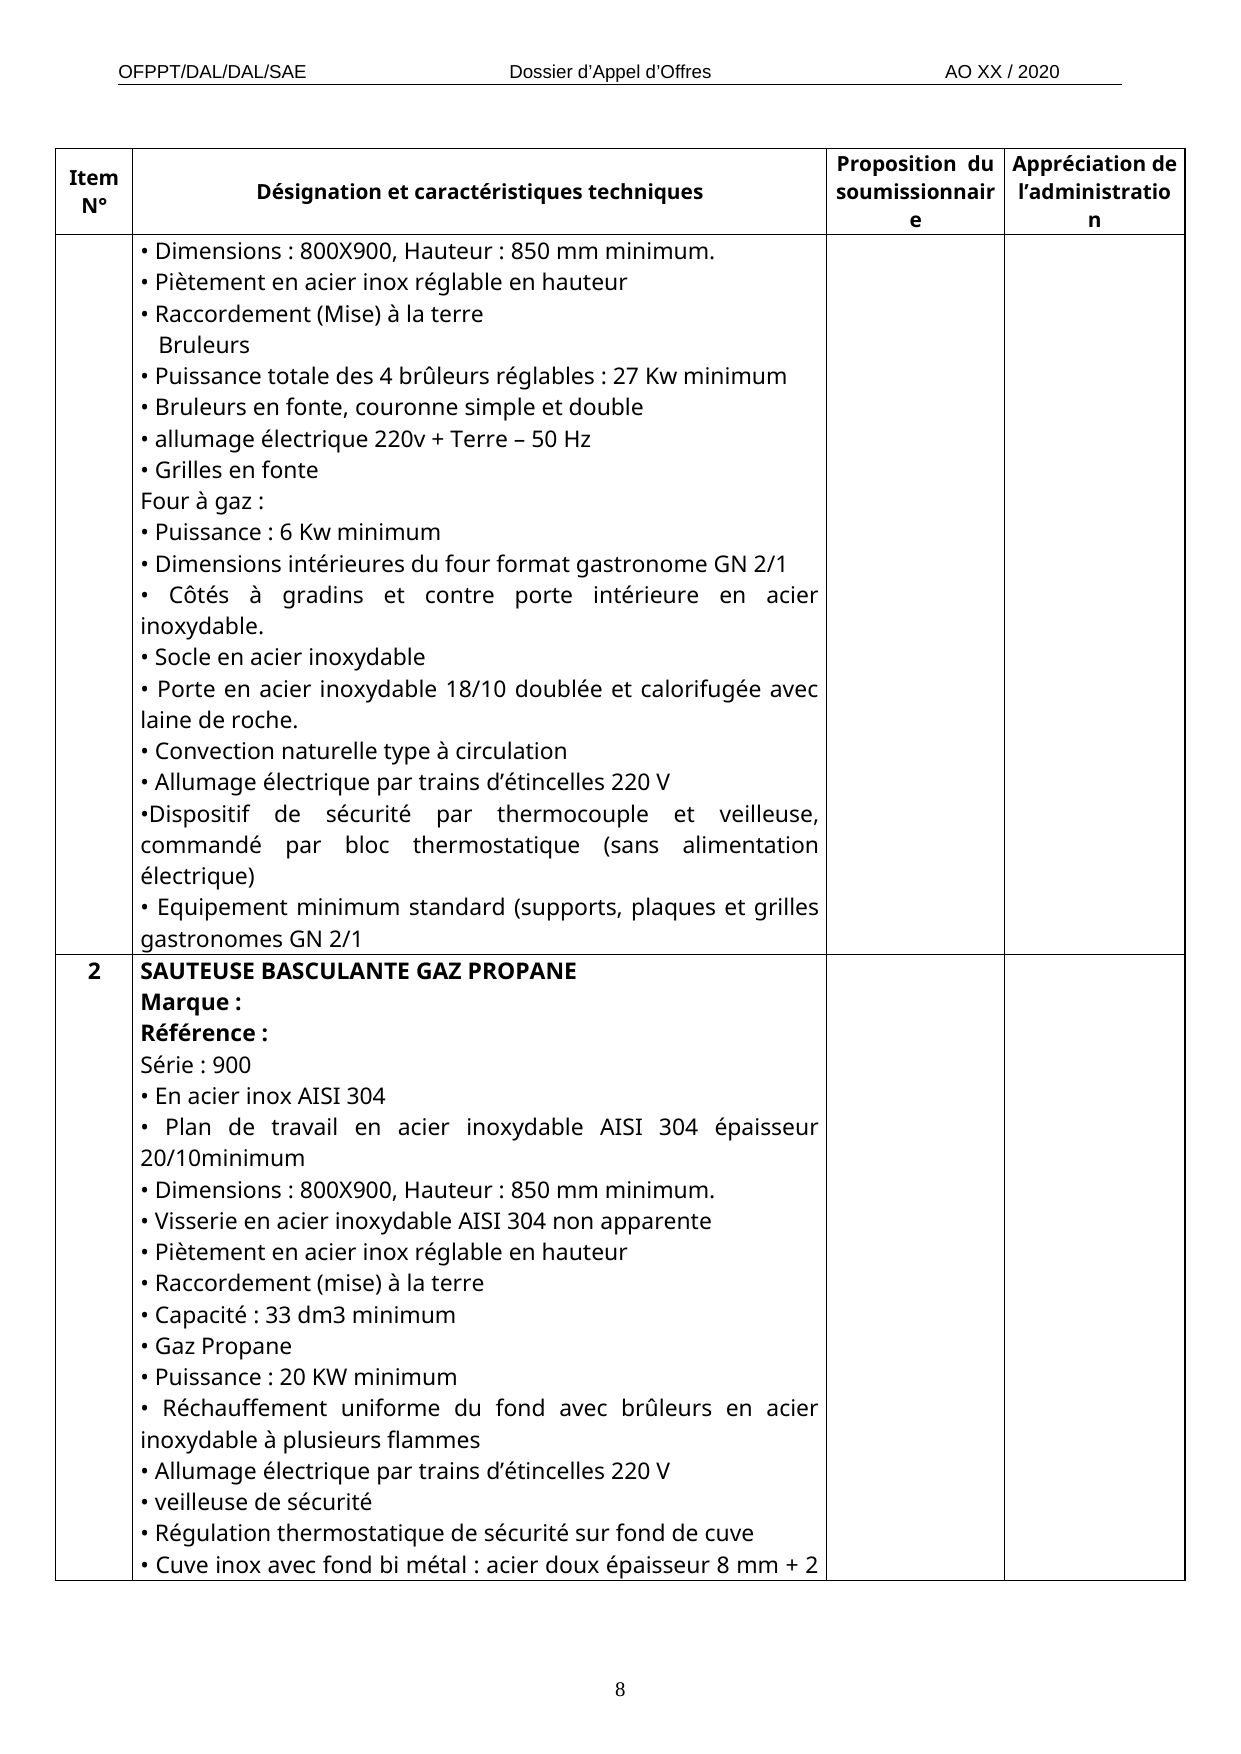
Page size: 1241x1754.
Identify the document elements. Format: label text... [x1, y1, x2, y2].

table_cell 1 [56, 235, 132, 954]
table_cell [1005, 235, 1184, 954]
table_header Item N° [56, 149, 132, 234]
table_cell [133, 955, 826, 1580]
table_cell [827, 235, 1004, 954]
table_header Appréciation de l’administration [1005, 149, 1184, 234]
table_header Désignation et caractéristiques techniques [133, 149, 826, 234]
table_cell 2 [56, 955, 132, 1580]
table_header Proposition du soumissionnaire [827, 149, 1004, 234]
table_cell [1005, 955, 1184, 1580]
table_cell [133, 235, 826, 954]
table_cell [827, 955, 1004, 1580]
